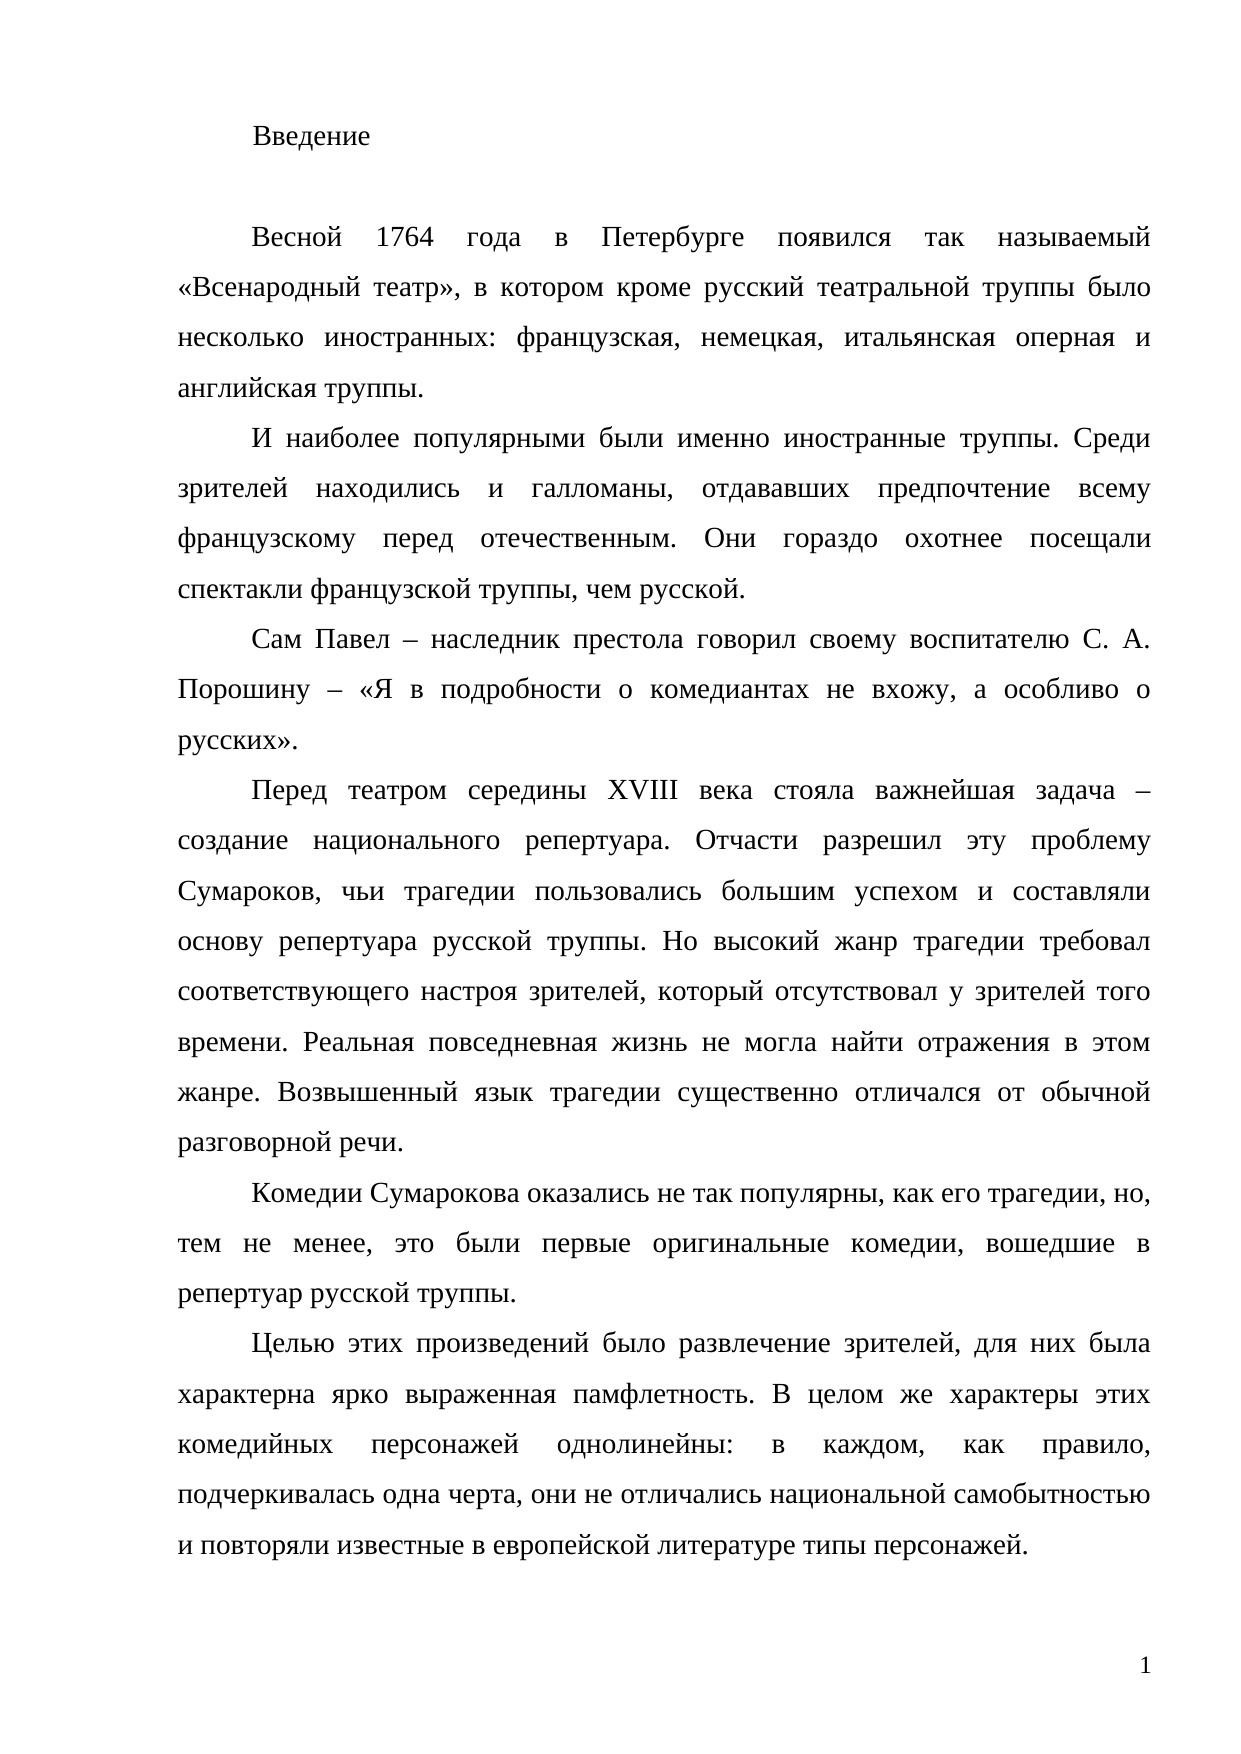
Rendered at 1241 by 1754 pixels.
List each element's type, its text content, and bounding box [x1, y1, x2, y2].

text И наиболее популярными были именно иностранные труппы. Среди зрителей находились и галломаны, отдававших предпочтение всему французскому перед отечественным. Они гораздо охотнее посещали спектакли французской труппы, чем русской. [177, 420, 1152, 604]
text Весной 1764 года в Петербурге появился так называемый «Всенародный театр», в котором кроме русский театральной труппы было несколько иностранных: французская, немецкая, итальянская оперная и английская труппы. [177, 219, 1152, 403]
text Комедии Сумарокова оказались не так популярны, как его трагедии, но, тем не менее, это были первые оригинальные комедии, вошедшие в репертуар русской труппы. [177, 1175, 1152, 1309]
subtitle Введение [177, 118, 1152, 152]
text Целью этих произведений было развлечение зрителей, для них была характерна ярко выраженная памфлетность. В целом же характеры этих комедийных персонажей однолинейны: в каждом, как правило, подчеркивалась одна черта, они не отличались национальной самобытностью и повторяли известные в европейской литературе типы персонажей. [177, 1326, 1152, 1560]
text Сам Павел – наследник престола говорил своему воспитателю С. А. Порошину – «Я в подробности о комедиантах не вхожу, а особливо о русских». [177, 621, 1152, 755]
text Перед театром середины XVIII века стояла важнейшая задача – создание национального репертуара. Отчасти разрешил эту проблему Сумароков, чьи трагедии пользовались большим успехом и составляли основу репертуара русской труппы. Но высокий жанр трагедии требовал соответствующего настроя зрителей, который отсутствовал у зрителей того времени. Реальная повседневная жизнь не могла найти отражения в этом жанре. Возвышенный язык трагедии существенно отличался от обычной разговорной речи. [177, 772, 1152, 1158]
